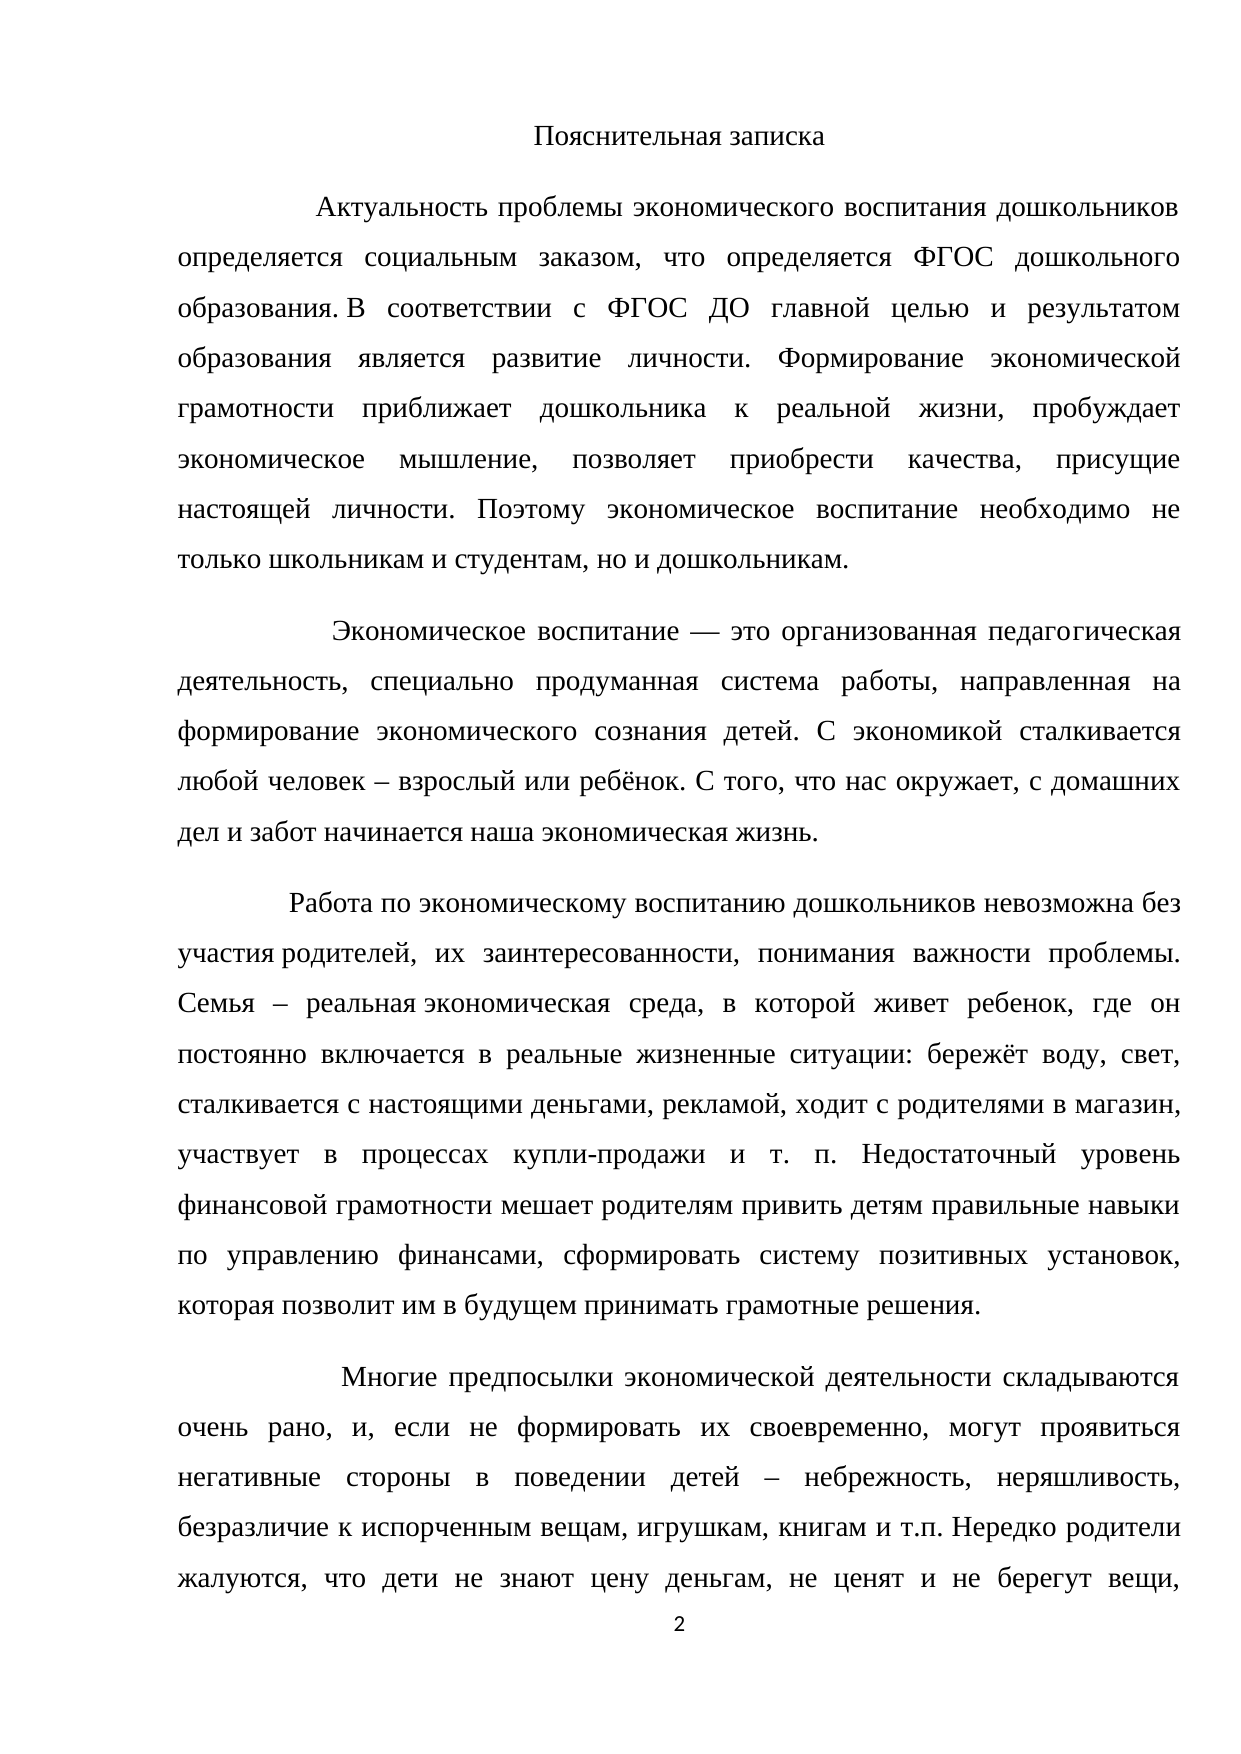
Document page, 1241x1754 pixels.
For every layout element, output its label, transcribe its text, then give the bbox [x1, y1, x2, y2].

text Пояснительная записка [177, 118, 1181, 152]
text Актуальность проблемы экономического воспитания дошкольников определяется социальным заказом, что определяется ФГОС дошкольного образования. В соответствии с ФГОС ДО главной целью и результатом образования является развитие личности. Формирование экономической грамотности приближает дошкольника к реальной жизни, пробуждает экономическое мышление, позволяет приобрести качества, присущие настоящей личности. Поэтому экономическое воспитание необходимо не только школьникам и студентам, но и дошкольникам. [177, 189, 1181, 575]
text Работа по экономическому воспитанию дошкольников невозможна без участия родителей, их заинтересованности, понимания важности проблемы. Семья – реальная экономическая среда, в которой живет ребенок, где он постоянно включается в реальные жизненные ситуации: бережёт воду, свет, сталкивается с настоящими деньгами, рекламой, ходит с родителями в магазин, участвует в процессах купли-продажи и т. п. Недостаточный уровень финансовой грамотности мешает родителям привить детям правильные навыки по управлению финансами, сформировать систему позитивных установок, которая позволит им в будущем принимать грамотные решения. [177, 885, 1181, 1321]
text Экономическое воспитание — это организованная педагогическая деятельность, специально продуманная система работы, направленная на формирование экономического сознания детей. С экономикой сталкивается любой человек – взрослый или ребёнок. С того, что нас окружает, с домашних дел и забот начинается наша экономическая жизнь. [177, 613, 1181, 847]
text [177, 1359, 1181, 1593]
